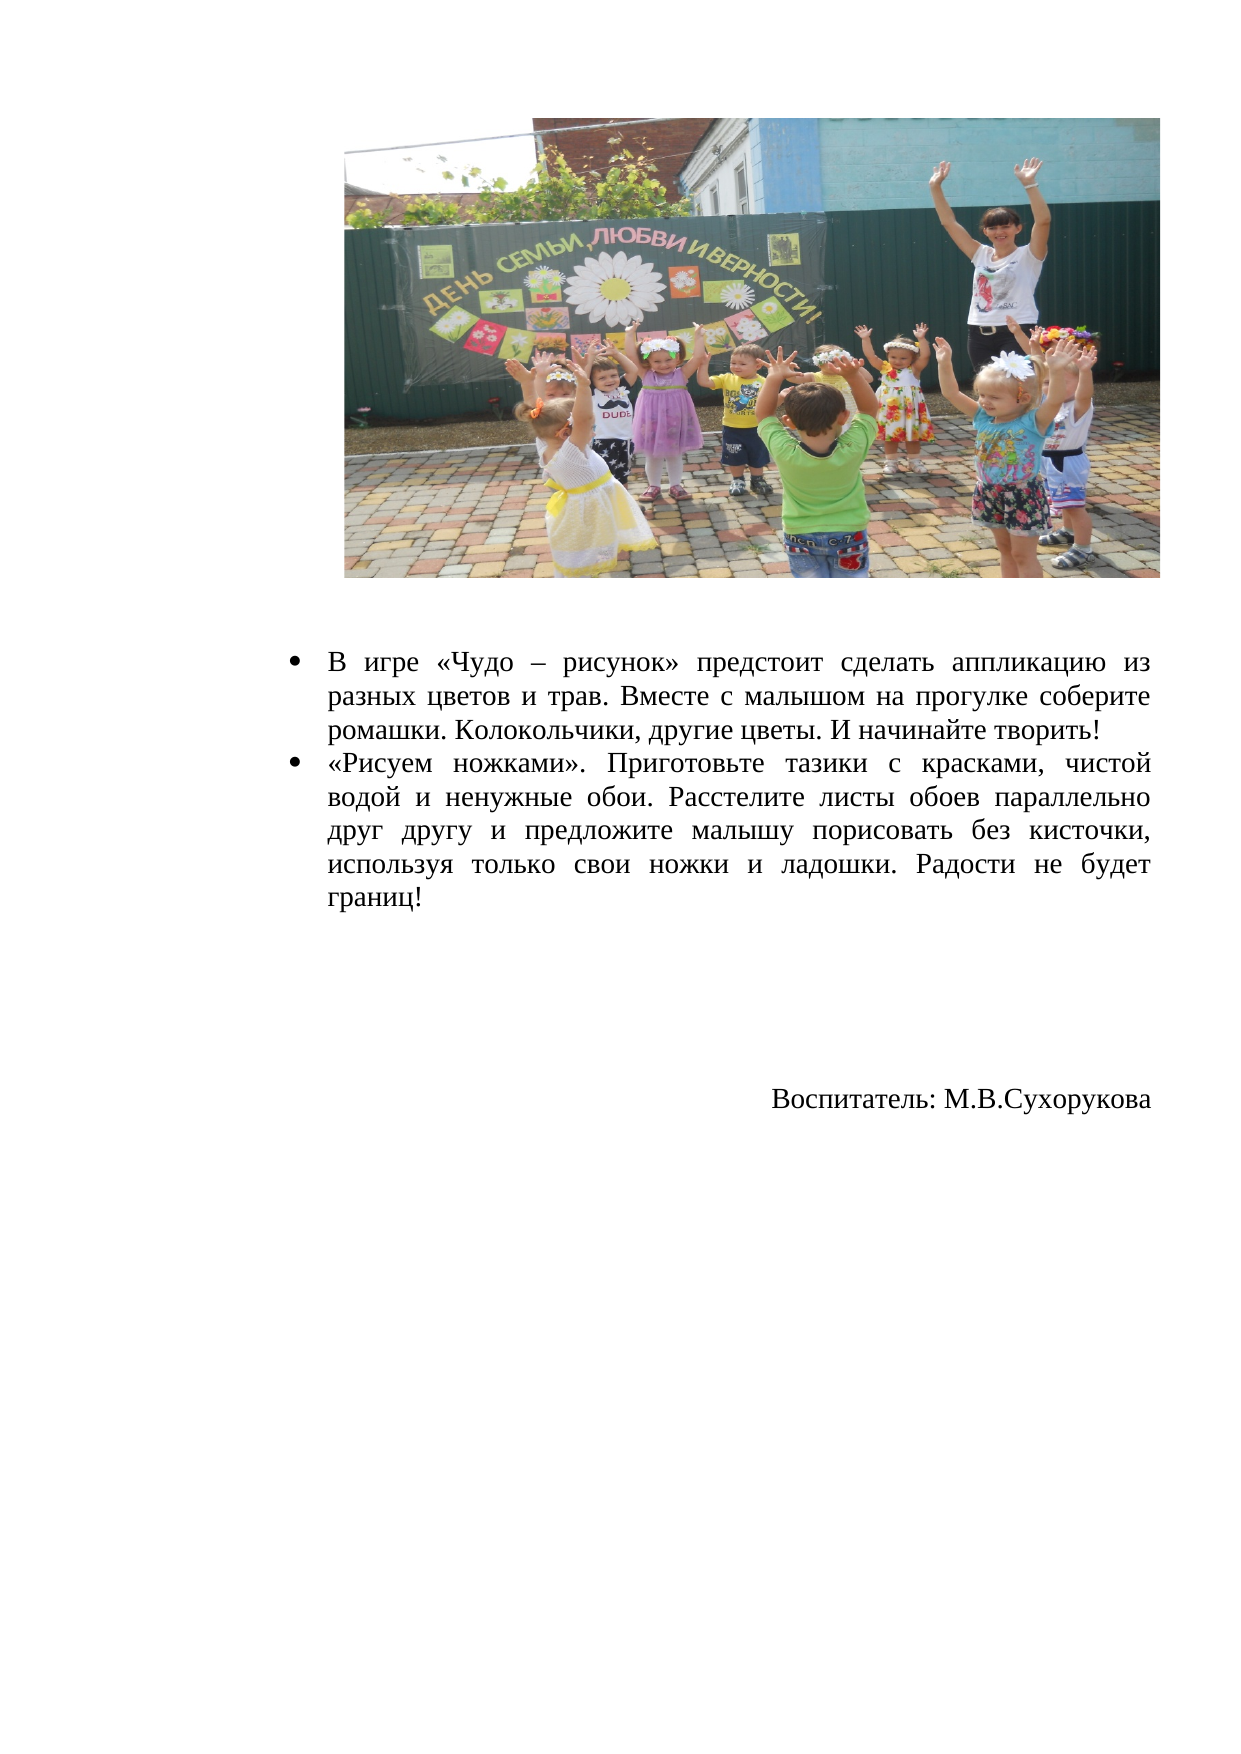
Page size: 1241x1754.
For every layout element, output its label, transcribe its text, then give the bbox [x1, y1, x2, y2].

picture [344, 118, 1161, 578]
list В игре «Чудо – рисунок» предстоит сделать аппликацию из разных цветов и трав. Вместе с малышом на прогулке соберите ромашки. Колокольчики, другие цветы. И начинайте творить! [290, 644, 1152, 745]
text Воспитатель: М.В.Сухорукова [177, 1081, 1152, 1114]
list «Рисуем ножками». Приготовьте тазики с красками, чистой водой и ненужные обои. Расстелите листы обоев параллельно друг другу и предложите малышу порисовать без кисточки, используя только свои ножки и ладошки. Радости не будет границ! [290, 745, 1152, 913]
